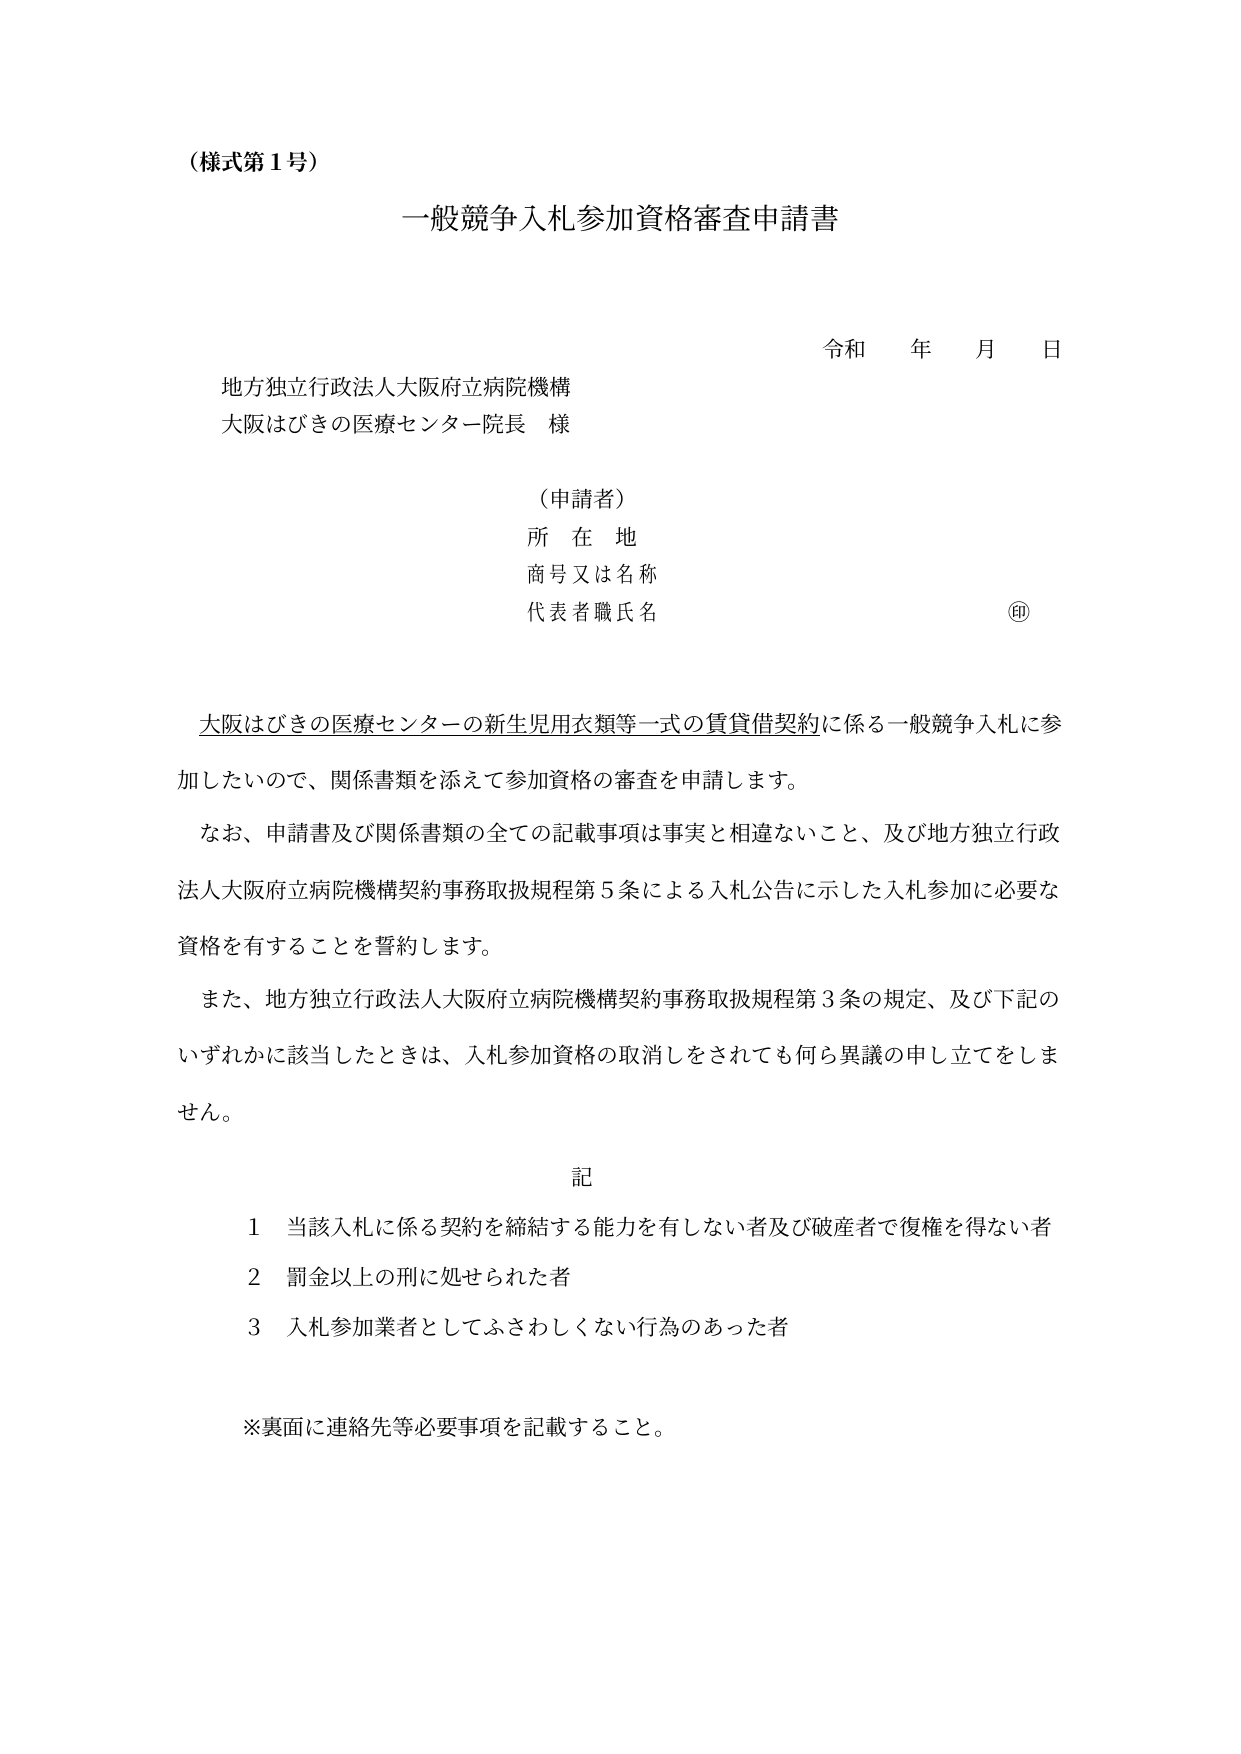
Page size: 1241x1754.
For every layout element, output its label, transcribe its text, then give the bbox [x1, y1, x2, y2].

subtitle 記 [177, 1158, 1063, 1195]
text ※裏面に連絡先等必要事項を記載すること。 [243, 1408, 1063, 1445]
text なお、申請書及び関係書類の全ての記載事項は事実と相違ないこと、及び地方独立行政法人大阪府立病院機構契約事務取扱規程第５条による入札公告に示した入札参加に必要な資格を有することを誓約します。 [177, 814, 1063, 964]
text 代表者職氏名 ㊞ [177, 592, 1063, 629]
text １ 当該入札に係る契約を締結する能力を有しない者及び破産者で復権を得ない者 [177, 1208, 1063, 1245]
text （申請者） [177, 479, 1063, 517]
text ２ 罰金以上の刑に処せられた者 [243, 1258, 1063, 1295]
text （様式第１号） [177, 142, 1063, 179]
text 所在地 [177, 517, 1063, 554]
text 一般競争入札参加資格審査申請書 [177, 179, 1063, 254]
text 地方独立行政法人大阪府立病院機構 [177, 367, 1063, 404]
text 令和 年 月 日 [177, 329, 1063, 367]
text ３ 入札参加業者としてふさわしくない行為のあった者 [243, 1308, 1063, 1345]
text 大阪はびきの医療センター院長 様 [177, 404, 1063, 442]
text 大阪はびきの医療センターの新生児用衣類等一式の賃貸借契約に係る一般競争入札に参加したいので、関係書類を添えて参加資格の審査を申請します。 [177, 704, 1063, 798]
text 商号又は名称 [177, 554, 1063, 592]
text また、地方独立行政法人大阪府立病院機構契約事務取扱規程第３条の規定、及び下記のいずれかに該当したときは、入札参加資格の取消しをされても何ら異議の申し立てをしません。 [177, 979, 1063, 1129]
